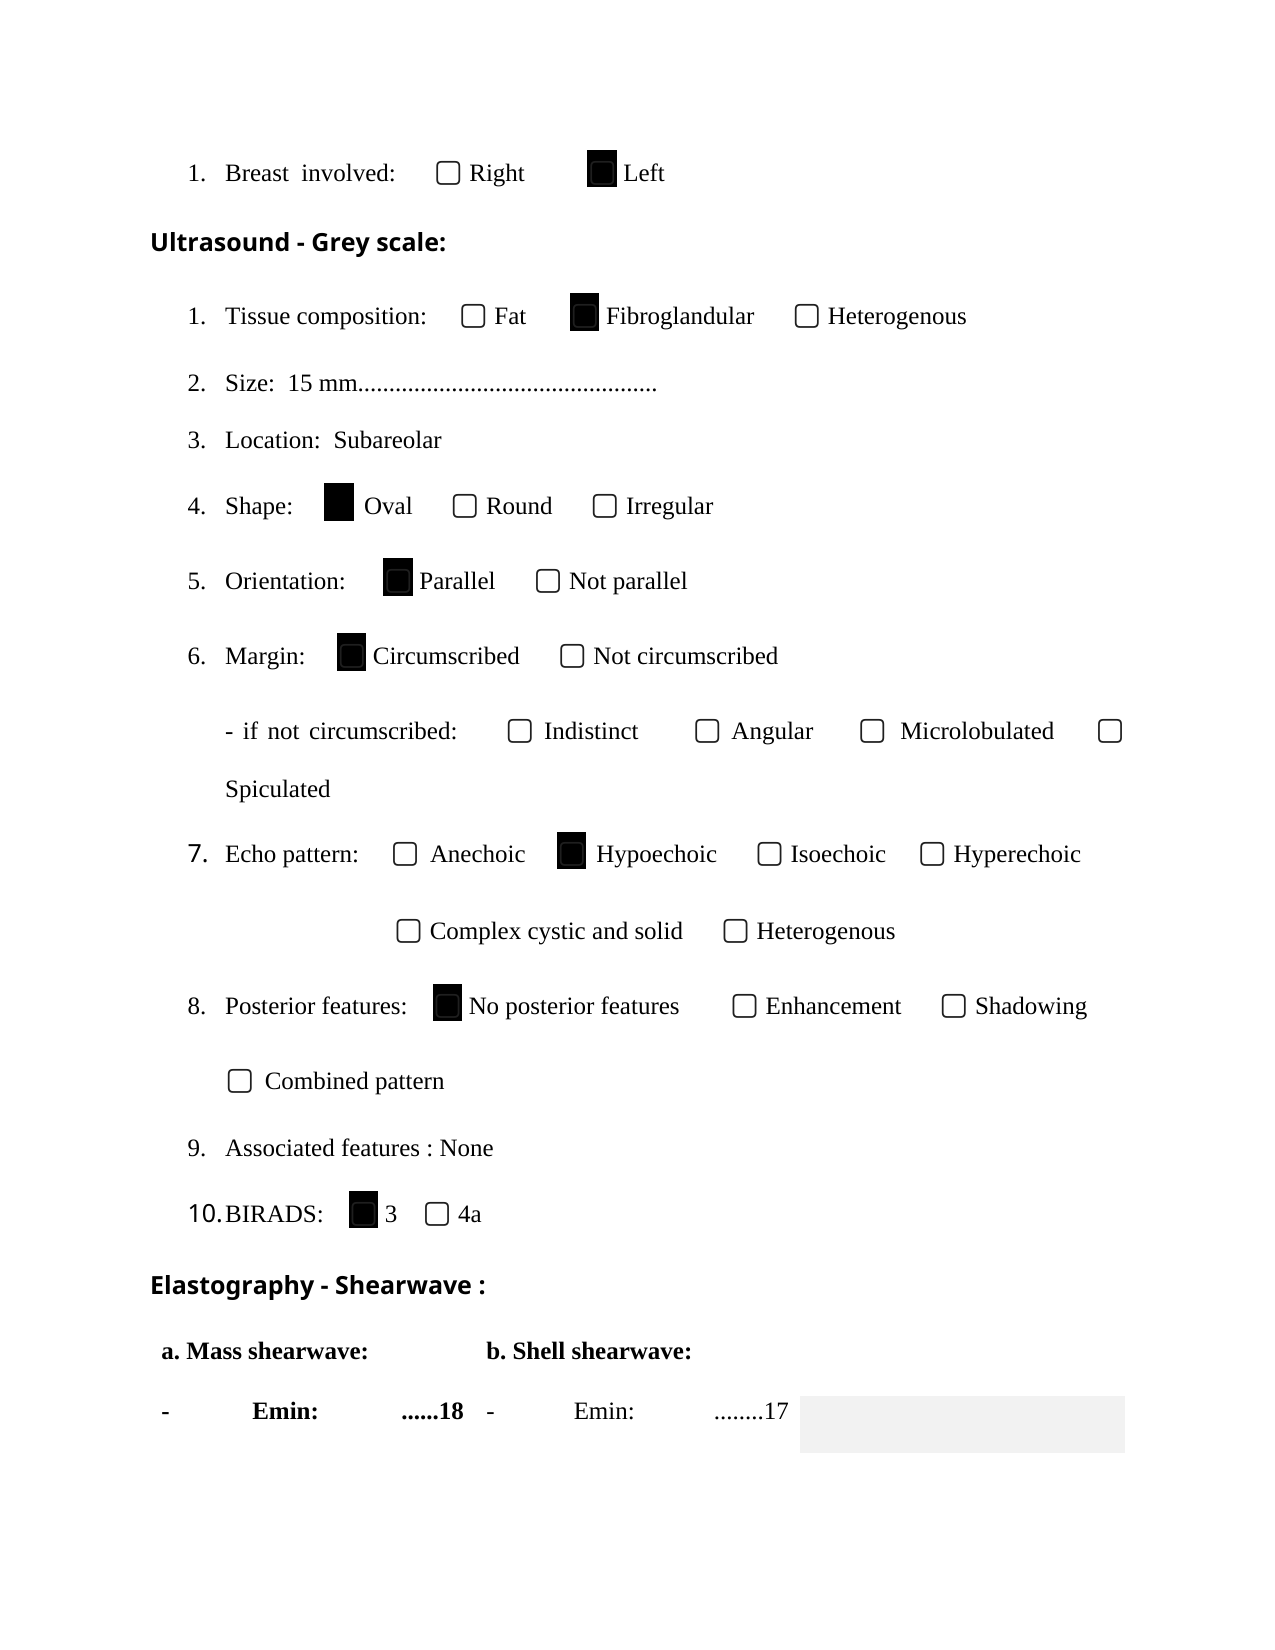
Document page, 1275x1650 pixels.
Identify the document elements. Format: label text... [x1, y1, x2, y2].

text Elastography - Shearwave : [150, 1268, 1125, 1302]
list Size: 15 mm................................................ [187, 368, 1125, 397]
list Echo pattern: ▢ Anechoic ▢ Hypoechoic ▢ Isoechoic ▢ Hyperechoic [187, 832, 1125, 870]
list Tissue composition: ▢ Fat ▢ Fibroglandular ▢ Heterogenous [821, 293, 1125, 331]
list Breast involved: ▢ Right ▢ Left [187, 150, 433, 187]
list Orientation: ▢ Parallel ▢ Not parallel [413, 558, 533, 596]
list Location: Subareolar [187, 426, 1125, 454]
list BIRADS: ▢ 3 ▢ 4a [187, 1191, 1125, 1229]
table_header b. Shell shearwave: [475, 1336, 800, 1396]
list Shape: ▢ Oval ▢ Round ▢ Irregular [187, 483, 324, 521]
list Margin: ▢ Circumscribed ▢ Not circumscribed [366, 633, 557, 671]
list Associated features : None [187, 1133, 1125, 1162]
table_header a. Mass shearwave: [150, 1336, 475, 1396]
list Tissue composition: ▢ Fat ▢ Fibroglandular ▢ Heterogenous [599, 293, 792, 331]
list Posterior features: ▢ No posterior features ▢ Enhancement ▢ Shadowing [187, 983, 1125, 1021]
list Orientation: ▢ Parallel ▢ Not parallel [563, 558, 1125, 596]
list Breast involved: ▢ Right ▢ Left [617, 150, 1125, 187]
list Breast involved: ▢ Right ▢ Left [463, 150, 587, 187]
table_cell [150, 1396, 475, 1453]
text - if not circumscribed: ▢ Indistinct ▢ Angular ▢ Microlobulated ▢ Spiculated [225, 708, 1125, 803]
list Shape: ▢ Oval ▢ Round ▢ Irregular [479, 483, 590, 521]
list Shape: ▢ Oval ▢ Round ▢ Irregular [619, 483, 1125, 521]
list Orientation: ▢ Parallel ▢ Not parallel [187, 558, 383, 596]
list Tissue composition: ▢ Fat ▢ Fibroglandular ▢ Heterogenous [187, 293, 458, 331]
text Ultrasound - Grey scale: [150, 225, 1125, 259]
list Margin: ▢ Circumscribed ▢ Not circumscribed [187, 633, 337, 671]
list Shape: ▢ Oval ▢ Round ▢ Irregular [364, 483, 450, 521]
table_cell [475, 1396, 800, 1453]
list Margin: ▢ Circumscribed ▢ Not circumscribed [587, 633, 1125, 671]
table_cell [800, 1396, 1125, 1453]
text ▢ Combined pattern [225, 1058, 1125, 1096]
text ▢ Complex cystic and solid ▢ Heterogenous [225, 908, 1125, 946]
